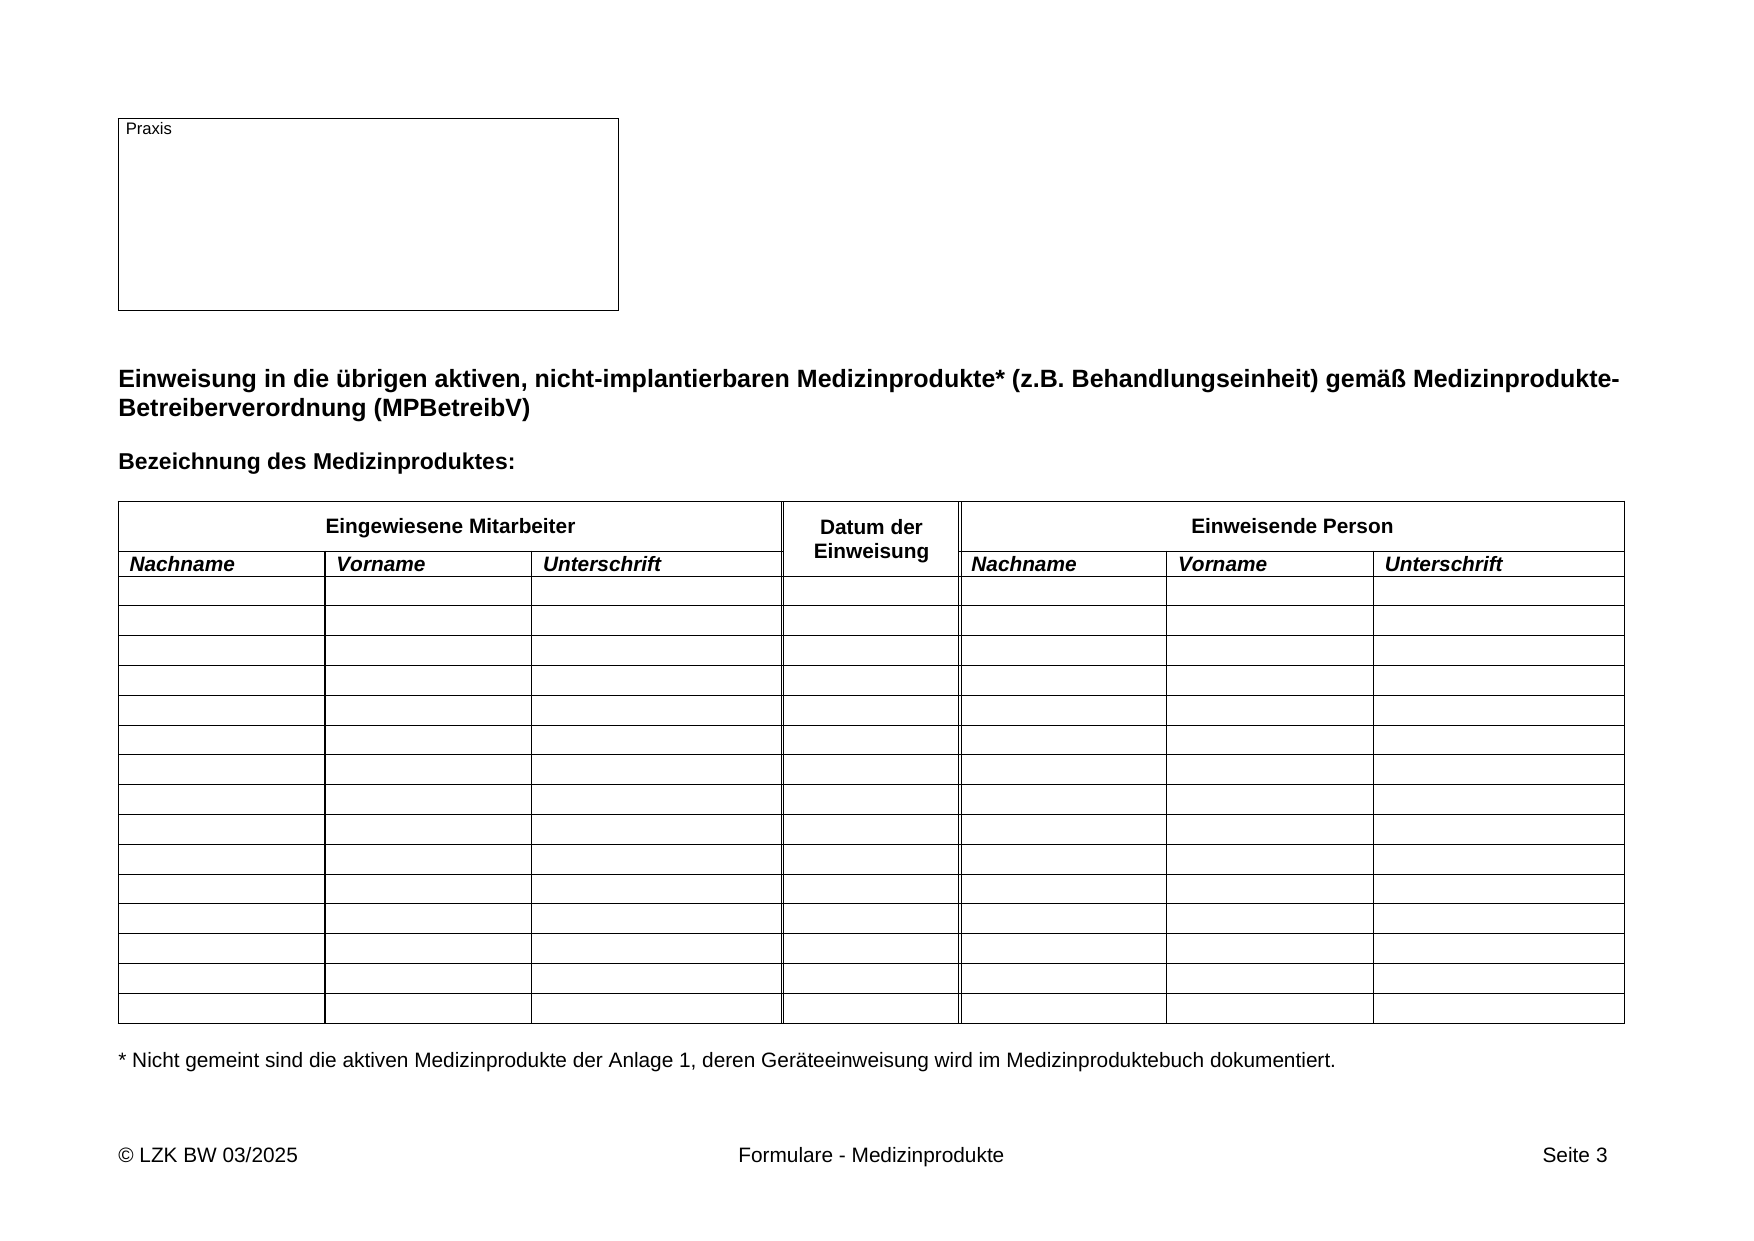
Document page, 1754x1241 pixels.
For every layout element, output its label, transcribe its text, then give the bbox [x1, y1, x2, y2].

table_cell [1374, 755, 1624, 784]
table_cell [532, 994, 781, 1022]
table_cell [962, 577, 1166, 605]
table_cell [119, 577, 324, 605]
table_cell [532, 904, 781, 933]
table_cell [119, 875, 324, 903]
table_cell [1167, 726, 1373, 754]
table_cell [1167, 875, 1373, 903]
table_cell [1167, 845, 1373, 873]
table_cell [1167, 696, 1373, 724]
table_cell [962, 606, 1166, 635]
table_cell [1374, 934, 1624, 963]
table_cell [119, 904, 324, 933]
table_cell [1167, 994, 1373, 1022]
table_cell [962, 934, 1166, 963]
table_cell [532, 577, 781, 605]
table_cell [784, 904, 958, 933]
table_cell [1167, 785, 1373, 814]
table_cell [1374, 785, 1624, 814]
table_cell [1374, 964, 1624, 993]
table_cell [326, 726, 531, 754]
table_cell [532, 755, 781, 784]
table_cell [1167, 577, 1373, 605]
table_cell [1374, 577, 1624, 605]
text * Nicht gemeint sind die aktiven Medizinprodukte der Anlage 1, deren Geräteeinweisung wird im Medizinproduktebuch dokumentiert. [118, 1047, 1624, 1071]
table_cell [532, 696, 781, 724]
table_cell Unterschrift [1374, 552, 1624, 576]
table_cell [784, 875, 958, 903]
table_header Einweisende Person [962, 502, 1624, 551]
table_cell [784, 696, 958, 724]
table_header Eingewiesene Mitarbeiter [119, 502, 781, 551]
table_cell [1374, 875, 1624, 903]
table_cell [532, 964, 781, 993]
table_cell [326, 696, 531, 724]
table_cell [326, 666, 531, 695]
table_cell [962, 755, 1166, 784]
table_cell [119, 964, 324, 993]
table_cell [784, 666, 958, 695]
table_cell [119, 696, 324, 724]
text Bezeichnung des Medizinproduktes: [118, 448, 1624, 474]
table_header Datum der Einweisung [784, 502, 958, 576]
table_cell [784, 964, 958, 993]
table_cell [784, 636, 958, 665]
table_cell [962, 904, 1166, 933]
table_cell [1374, 815, 1624, 844]
table_cell [326, 606, 531, 635]
table_cell [784, 815, 958, 844]
table_cell [962, 636, 1166, 665]
table_cell [1374, 696, 1624, 724]
table_cell Vorname [326, 552, 531, 576]
table_cell [784, 606, 958, 635]
table_cell [962, 696, 1166, 724]
table_cell [119, 726, 324, 754]
table_cell [1374, 904, 1624, 933]
table_cell [784, 785, 958, 814]
table_cell [119, 994, 324, 1022]
table_cell [1167, 606, 1373, 635]
table_cell [326, 994, 531, 1022]
table_cell [326, 845, 531, 873]
table_cell [1167, 815, 1373, 844]
table_cell [532, 726, 781, 754]
table_cell [119, 785, 324, 814]
table_cell [326, 755, 531, 784]
table_cell [326, 964, 531, 993]
table_cell [532, 815, 781, 844]
table_cell [1374, 845, 1624, 873]
table_cell [1167, 904, 1373, 933]
table_cell [119, 815, 324, 844]
table_cell [119, 845, 324, 873]
table_cell [1374, 994, 1624, 1022]
table_cell [326, 785, 531, 814]
table_cell [784, 726, 958, 754]
table_cell [784, 934, 958, 963]
table_cell [784, 845, 958, 873]
table_cell [532, 606, 781, 635]
text Einweisung in die übrigen aktiven, nicht-implantierbaren Medizinprodukte* (z.B. Behandlungseinheit) gemäß Medizinprodukte-Betreiberverordnung (MPBetreibV) [118, 364, 1624, 421]
table_cell Vorname [1167, 552, 1373, 576]
table_cell [962, 994, 1166, 1022]
table_cell [784, 994, 958, 1022]
table_cell [326, 904, 531, 933]
table_cell Nachname [119, 552, 324, 576]
table_cell [532, 934, 781, 963]
table_cell [119, 606, 324, 635]
table_cell [1167, 964, 1373, 993]
table_header Praxis [119, 119, 618, 142]
table_cell [1167, 934, 1373, 963]
table_cell [326, 815, 531, 844]
table_cell [119, 666, 324, 695]
table_cell [1167, 636, 1373, 665]
table_cell [326, 934, 531, 963]
table_cell [119, 142, 618, 310]
table_cell [962, 666, 1166, 695]
table_cell [962, 875, 1166, 903]
table_cell [1374, 636, 1624, 665]
table_cell [784, 755, 958, 784]
table_cell [1167, 755, 1373, 784]
table_cell [326, 636, 531, 665]
table_cell [532, 636, 781, 665]
table_cell [1374, 606, 1624, 635]
table_cell [784, 577, 958, 605]
table_cell [532, 785, 781, 814]
table_cell [326, 875, 531, 903]
table_cell [962, 845, 1166, 873]
table_cell [1167, 666, 1373, 695]
table_cell Unterschrift [532, 552, 781, 576]
table_cell [119, 636, 324, 665]
table_cell Nachname [962, 552, 1166, 576]
table_cell [119, 755, 324, 784]
table_cell [326, 577, 531, 605]
table_cell [962, 726, 1166, 754]
table_cell [962, 785, 1166, 814]
table_cell [962, 964, 1166, 993]
table_cell [532, 875, 781, 903]
table_cell [119, 934, 324, 963]
table_cell [962, 815, 1166, 844]
table_cell [1374, 666, 1624, 695]
table_cell [532, 845, 781, 873]
table_cell [532, 666, 781, 695]
table_cell [1374, 726, 1624, 754]
